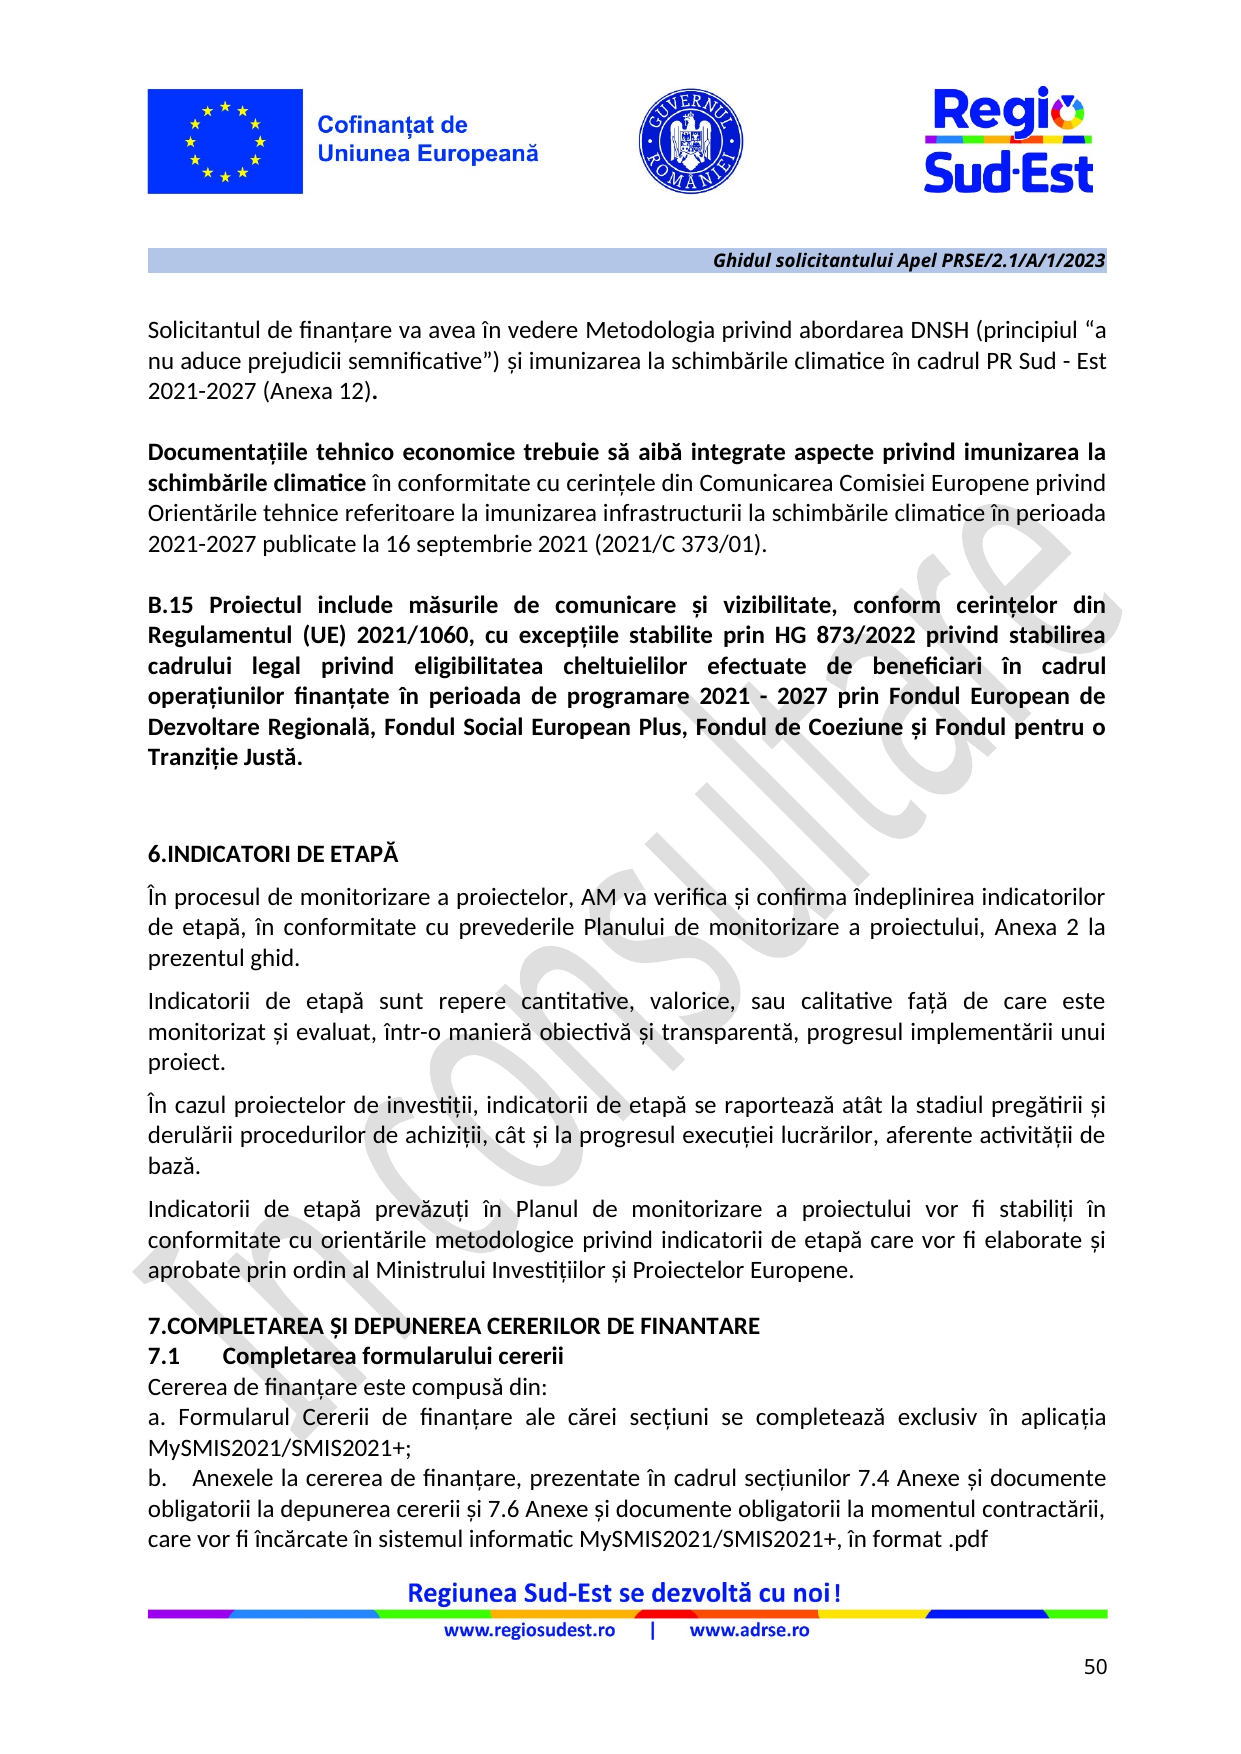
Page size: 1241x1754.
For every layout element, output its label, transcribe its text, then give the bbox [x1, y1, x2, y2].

text Indicatorii de etapă sunt repere cantitative, valorice, sau calitative față de care este monitorizat și evaluat, într-o manieră obiectivă și transparentă, progresul implementării unui proiect. [148, 985, 1107, 1077]
text B.15 Proiectul include măsurile de comunicare și vizibilitate, conform cerințelor din Regulamentul (UE) 2021/1060, cu excepțiile stabilite prin HG 873/2022 privind stabilirea cadrului legal privind eligibilitatea cheltuielilor efectuate de beneficiari în cadrul operațiunilor finanțate în perioada de programare 2021 - 2027 prin Fondul European de Dezvoltare Regională, Fondul Social European Plus, Fondul de Coeziune și Fondul pentru o Tranziție Justă. [148, 589, 1107, 772]
text a. Formularul Cererii de finanțare ale cărei secţiuni se completează exclusiv în aplicaţia MySMIS2021/SMIS2021+; [148, 1401, 1107, 1462]
text Cererea de finanțare este compusă din: [148, 1371, 1107, 1401]
text Solicitantul de finanțare va avea în vedere Metodologia privind abordarea DNSH (principiul “a nu aduce prejudicii semnificative”) și imunizarea la schimbările climatice în cadrul PR Sud - Est 2021-2027 (Anexa 12). [148, 314, 1107, 406]
picture [147, 1582, 1108, 1640]
text Indicatorii de etapă prevăzuți în Planul de monitorizare a proiectului vor fi stabiliți în conformitate cu orientările metodologice privind indicatorii de etapă care vor fi elaborate și aprobate prin ordin al Ministrului Investițiilor și Proiectelor Europene. [148, 1193, 1107, 1285]
picture [147, 86, 1093, 195]
text În procesul de monitorizare a proiectelor, AM va verifica și confirma îndeplinirea indicatorilor de etapă, în conformitate cu prevederile Planului de monitorizare a proiectului, Anexa 2 la prezentul ghid. [148, 881, 1107, 973]
text În cazul proiectelor de investiții, indicatorii de etapă se raportează atât la stadiul pregătirii și derulării procedurilor de achiziții, cât și la progresul execuției lucrărilor, aferente activității de bază. [148, 1089, 1107, 1181]
subtitle Completarea formularului cererii [148, 1340, 1107, 1371]
text Documentațiile tehnico economice trebuie să aibă integrate aspecte privind imunizarea la schimbările climatice în conformitate cu cerințele din Comunicarea Comisiei Europene privind Orientările tehnice referitoare la imunizarea infrastructurii la schimbările climatice în perioada 2021-2027 publicate la 16 septembrie 2021 (2021/C 373/01). [148, 436, 1107, 558]
list Anexele la cererea de finanțare, prezentate în cadrul secțiunilor 7.4 Anexe și documente obligatorii la depunerea cererii și 7.6 Anexe și documente obligatorii la momentul contractării, care vor fi încărcate în sistemul informatic MySMIS2021/SMIS2021+, în format .pdf [148, 1462, 1107, 1554]
subtitle 7.COMPLETAREA ŞI DEPUNEREA CERERILOR DE FINANTARE [148, 1310, 1107, 1340]
subtitle 6.INDICATORI DE ETAPĂ [148, 838, 1107, 868]
